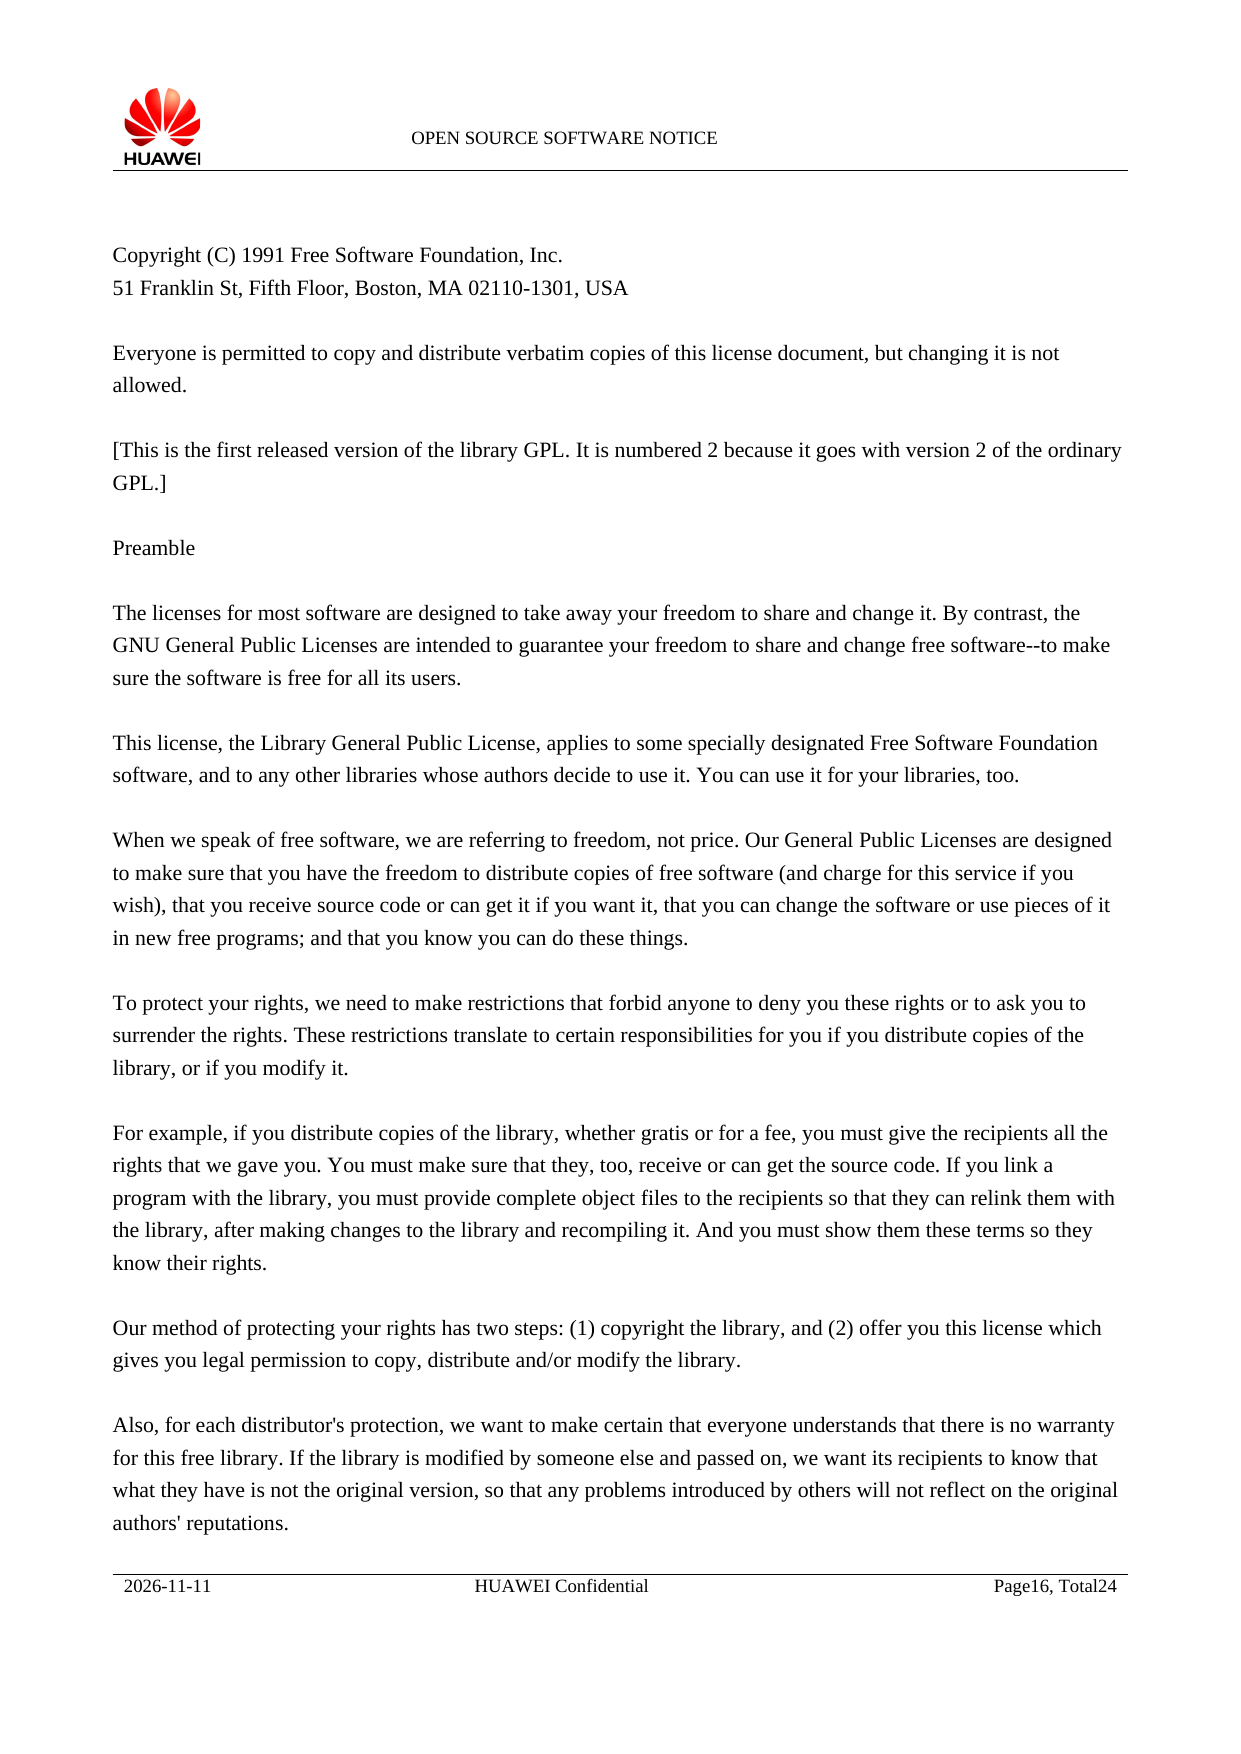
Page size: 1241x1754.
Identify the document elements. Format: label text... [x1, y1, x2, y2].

picture [124, 88, 201, 165]
